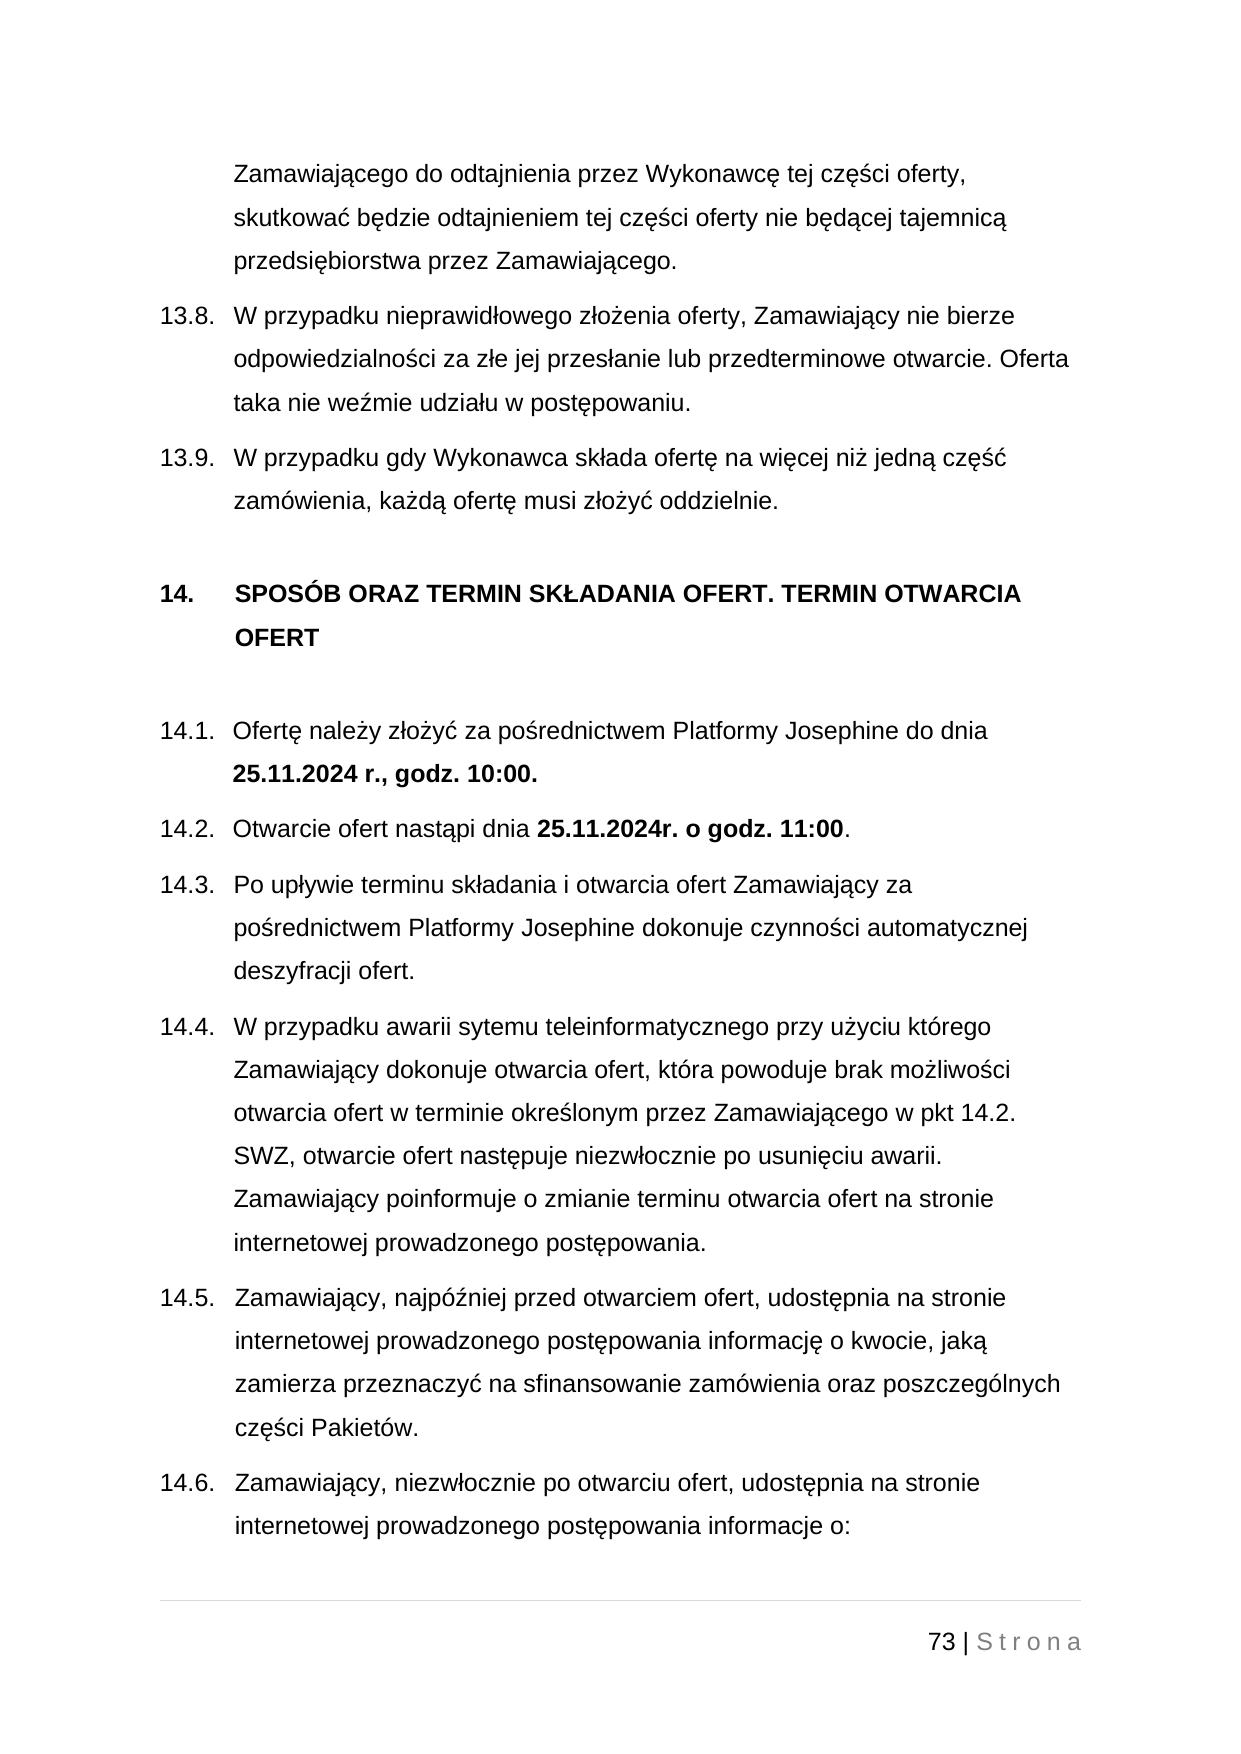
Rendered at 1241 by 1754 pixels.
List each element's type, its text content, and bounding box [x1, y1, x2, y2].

text 14.2. Otwarcie ofert nastąpi dnia 25.11.2024r. o godz. 11:00. [159, 814, 1081, 843]
text 13.8. W przypadku nieprawidłowego złożenia oferty, Zamawiający nie bierze odpowiedzialności za złe jej przesłanie lub przedterminowe otwarcie. Oferta taka nie weźmie udziału w postępowaniu. [159, 301, 1081, 416]
subtitle SPOSÓB ORAZ TERMIN SKŁADANIA OFERT. TERMIN OTWARCIA OFERT [159, 579, 1081, 651]
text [159, 159, 1081, 274]
text 14.1. Ofertę należy złożyć za pośrednictwem Platformy Josephine do dnia 25.11.2024 r., godz. 10:00. [159, 716, 1081, 788]
text 14.5. Zamawiający, najpóźniej przed otwarciem ofert, udostępnia na stronie internetowej prowadzonego postępowania informację o kwocie, jaką zamierza przeznaczyć na sfinansowanie zamówienia oraz poszczególnych części Pakietów. [159, 1283, 1081, 1441]
text 14.6. Zamawiający, niezwłocznie po otwarciu ofert, udostępnia na stronie internetowej prowadzonego postępowania informacje o: [159, 1468, 1081, 1540]
list 14.3. Po upływie terminu składania i otwarcia ofert Zamawiający za pośrednictwem Platformy Josephine dokonuje czynności automatycznej deszyfracji ofert. [159, 870, 1081, 985]
text 13.9. W przypadku gdy Wykonawca składa ofertę na więcej niż jedną część zamówienia, każdą ofertę musi złożyć oddzielnie. [159, 443, 1081, 515]
list 14.4. W przypadku awarii sytemu teleinformatycznego przy użyciu którego Zamawiający dokonuje otwarcia ofert, która powoduje brak możliwości otwarcia ofert w terminie określonym przez Zamawiającego w pkt 14.2. SWZ, otwarcie ofert następuje niezwłocznie po usunięciu awarii. Zamawiający poinformuje o zmianie terminu otwarcia ofert na stronie internetowej prowadzonego postępowania. [159, 1012, 1081, 1256]
